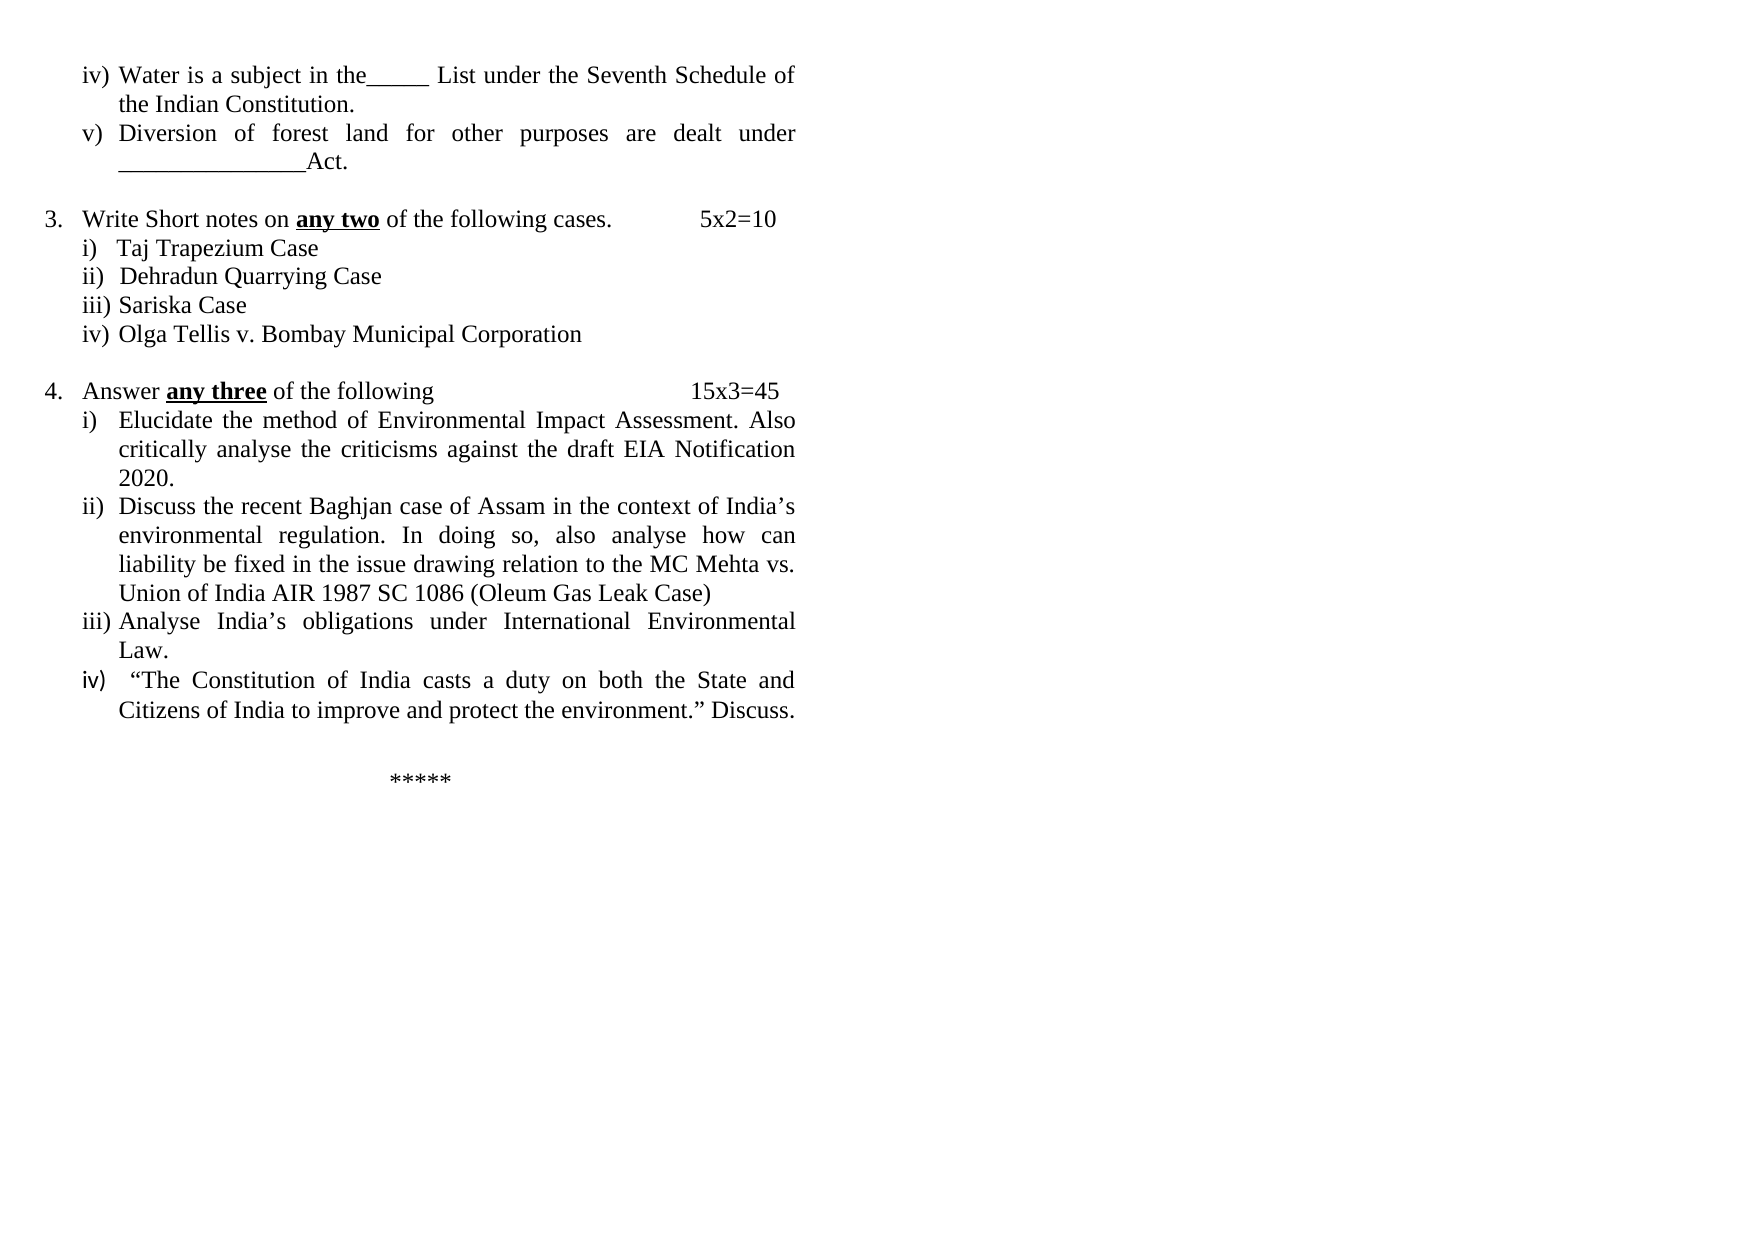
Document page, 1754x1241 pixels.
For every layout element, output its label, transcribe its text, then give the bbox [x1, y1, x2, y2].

list Discuss the recent Baghjan case of Assam in the context of India’s environmental regulation. In doing so, also analyse how can liability be fixed in the issue drawing relation to the MC Mehta vs. Union of India AIR 1987 SC 1086 (Oleum Gas Leak Case) [82, 491, 796, 606]
list Olga Tellis v. Bombay Municipal Corporation [82, 319, 796, 348]
list Dehradun Quarrying Case [82, 261, 796, 290]
list “The Constitution of India casts a duty on both the State and Citizens of India to improve and protect the environment.” Discuss. [82, 664, 796, 725]
list Sariska Case [82, 290, 796, 319]
list Elucidate the method of Environmental Impact Assessment. Also critically analyse the criticisms against the draft EIA Notification 2020. [82, 405, 796, 491]
list Write Short notes on any two of the following cases. 5x2=10 [44, 204, 796, 233]
list Taj Trapezium Case [82, 233, 796, 261]
text ***** [44, 767, 796, 796]
list Analyse India’s obligations under International Environmental Law. [82, 606, 796, 664]
list Answer any three of the following 15x3=45 [44, 376, 796, 405]
list Water is a subject in the_____ List under the Seventh Schedule of the Indian Constitution. [82, 60, 796, 118]
list Diversion of forest land for other purposes are dealt under _______________Act. [82, 118, 796, 175]
